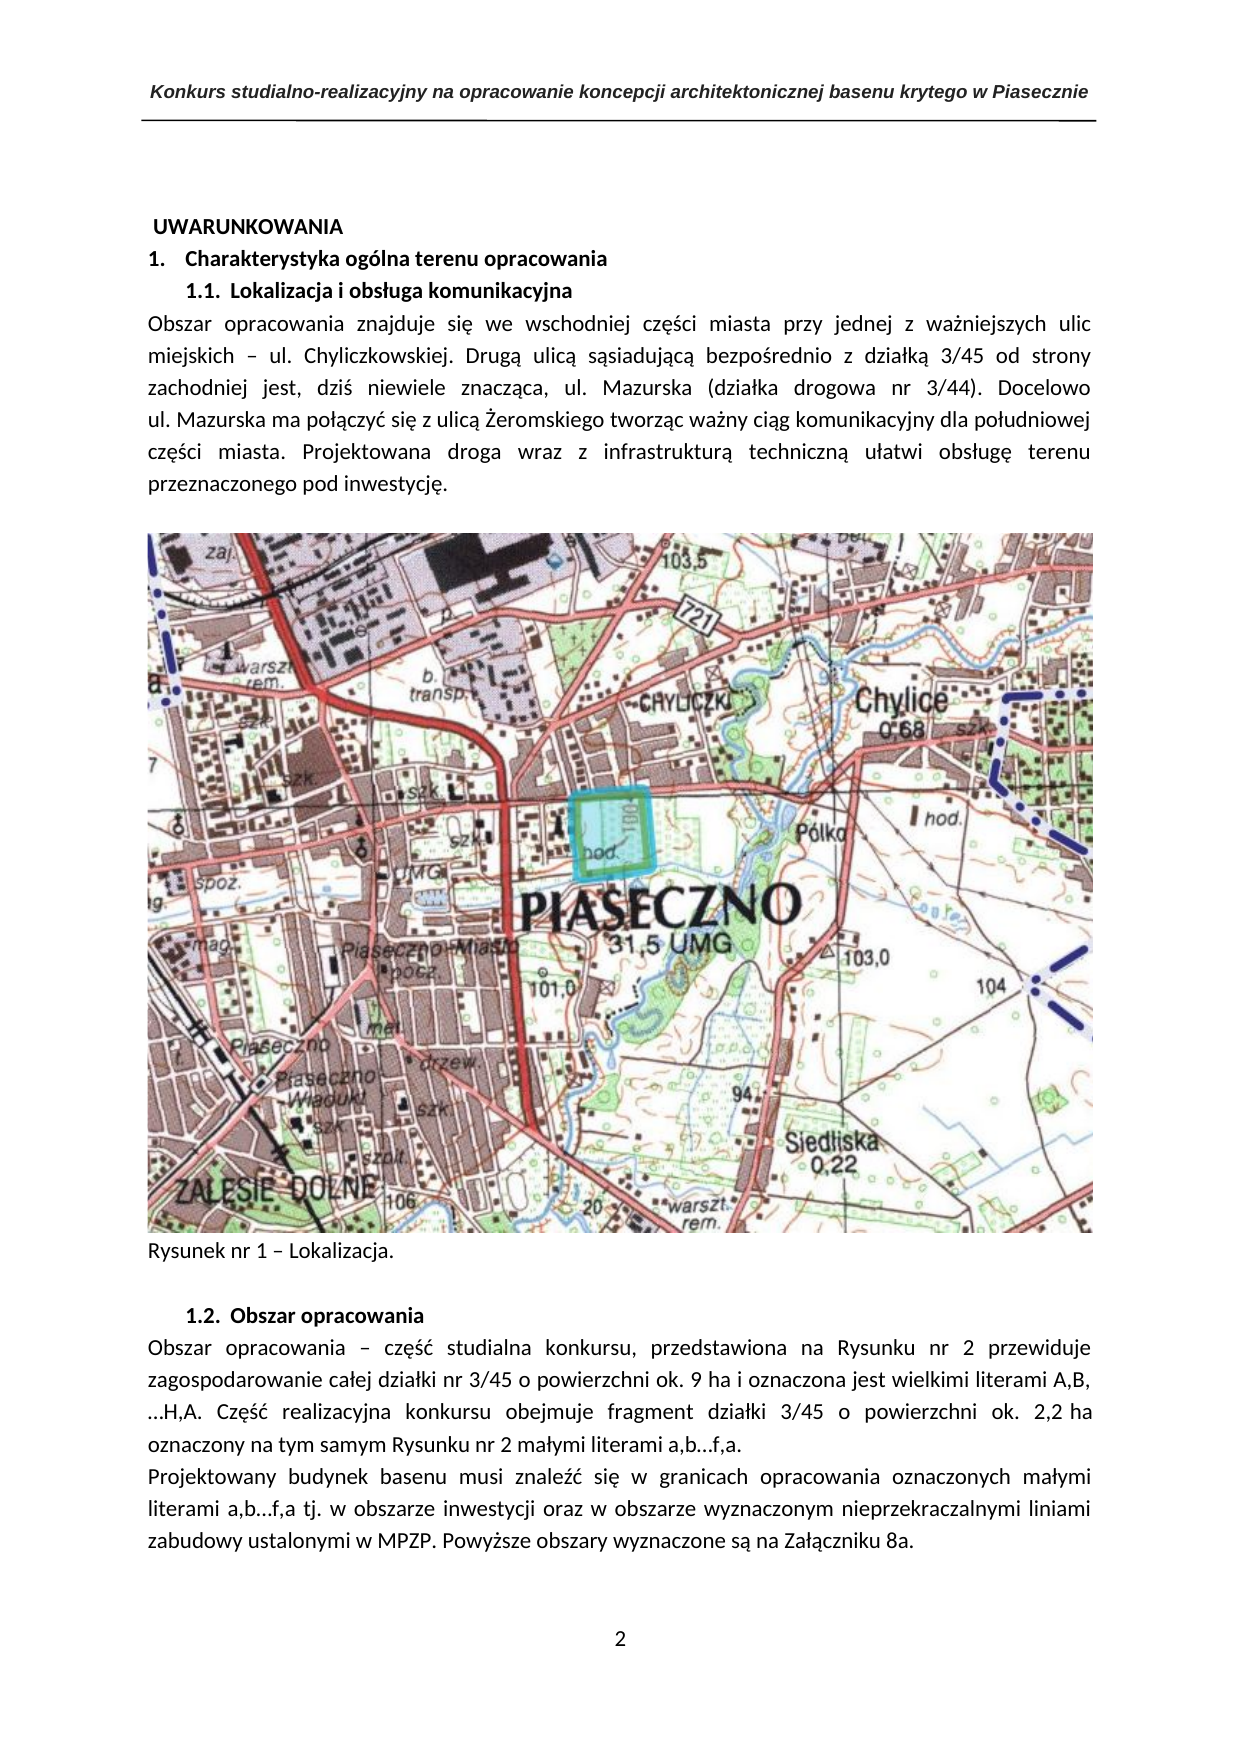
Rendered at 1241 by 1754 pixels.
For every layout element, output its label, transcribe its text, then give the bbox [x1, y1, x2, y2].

list Charakterystyka ogólna terenu opracowania [148, 244, 1092, 272]
list UWARUNKOWANIA [148, 212, 1092, 240]
list Obszar opracowania – część studialna konkursu, przedstawiona na Rysunku nr 2 przewiduje zagospodarowanie całej działki nr 3/45 o powierzchni ok. 9 ha i oznaczona jest wielkimi literami A,B,…H,A. Część realizacyjna konkursu obejmuje fragment działki 3/45 o powierzchni ok. 2,2 ha oznaczony na tym samym Rysunku nr 2 małymi literami a,b…f,a. [148, 1333, 1092, 1458]
list Obszar opracowania znajduje się we wschodniej części miasta przy jednej z ważniejszych ulic miejskich – ul. Chyliczkowskiej. Drugą ulicą sąsiadującą bezpośrednio z działką 3/45 od strony zachodniej jest, dziś niewiele znacząca, ul. Mazurska (działka drogowa nr 3/44). Docelowo ul. Mazurska ma połączyć się z ulicą Żeromskiego tworząc ważny ciąg komunikacyjny dla południowej części miasta. Projektowana droga wraz z infrastrukturą techniczną ułatwi obsługę terenu przeznaczonego pod inwestycję. [148, 309, 1092, 498]
picture [147, 533, 1093, 1233]
list Projektowany budynek basenu musi znaleźć się w granicach opracowania oznaczonych małymi literami a,b…f,a tj. w obszarze inwestycji oraz w obszarze wyznaczonym nieprzekraczalnymi liniami zabudowy ustalonymi w MPZP. Powyższe obszary wyznaczone są na Załączniku 8a. [148, 1462, 1092, 1554]
list Rysunek nr 1 – Lokalizacja. [148, 1237, 1092, 1264]
list Lokalizacja i obsługa komunikacyjna [185, 276, 1092, 304]
list Obszar opracowania [185, 1301, 1092, 1329]
